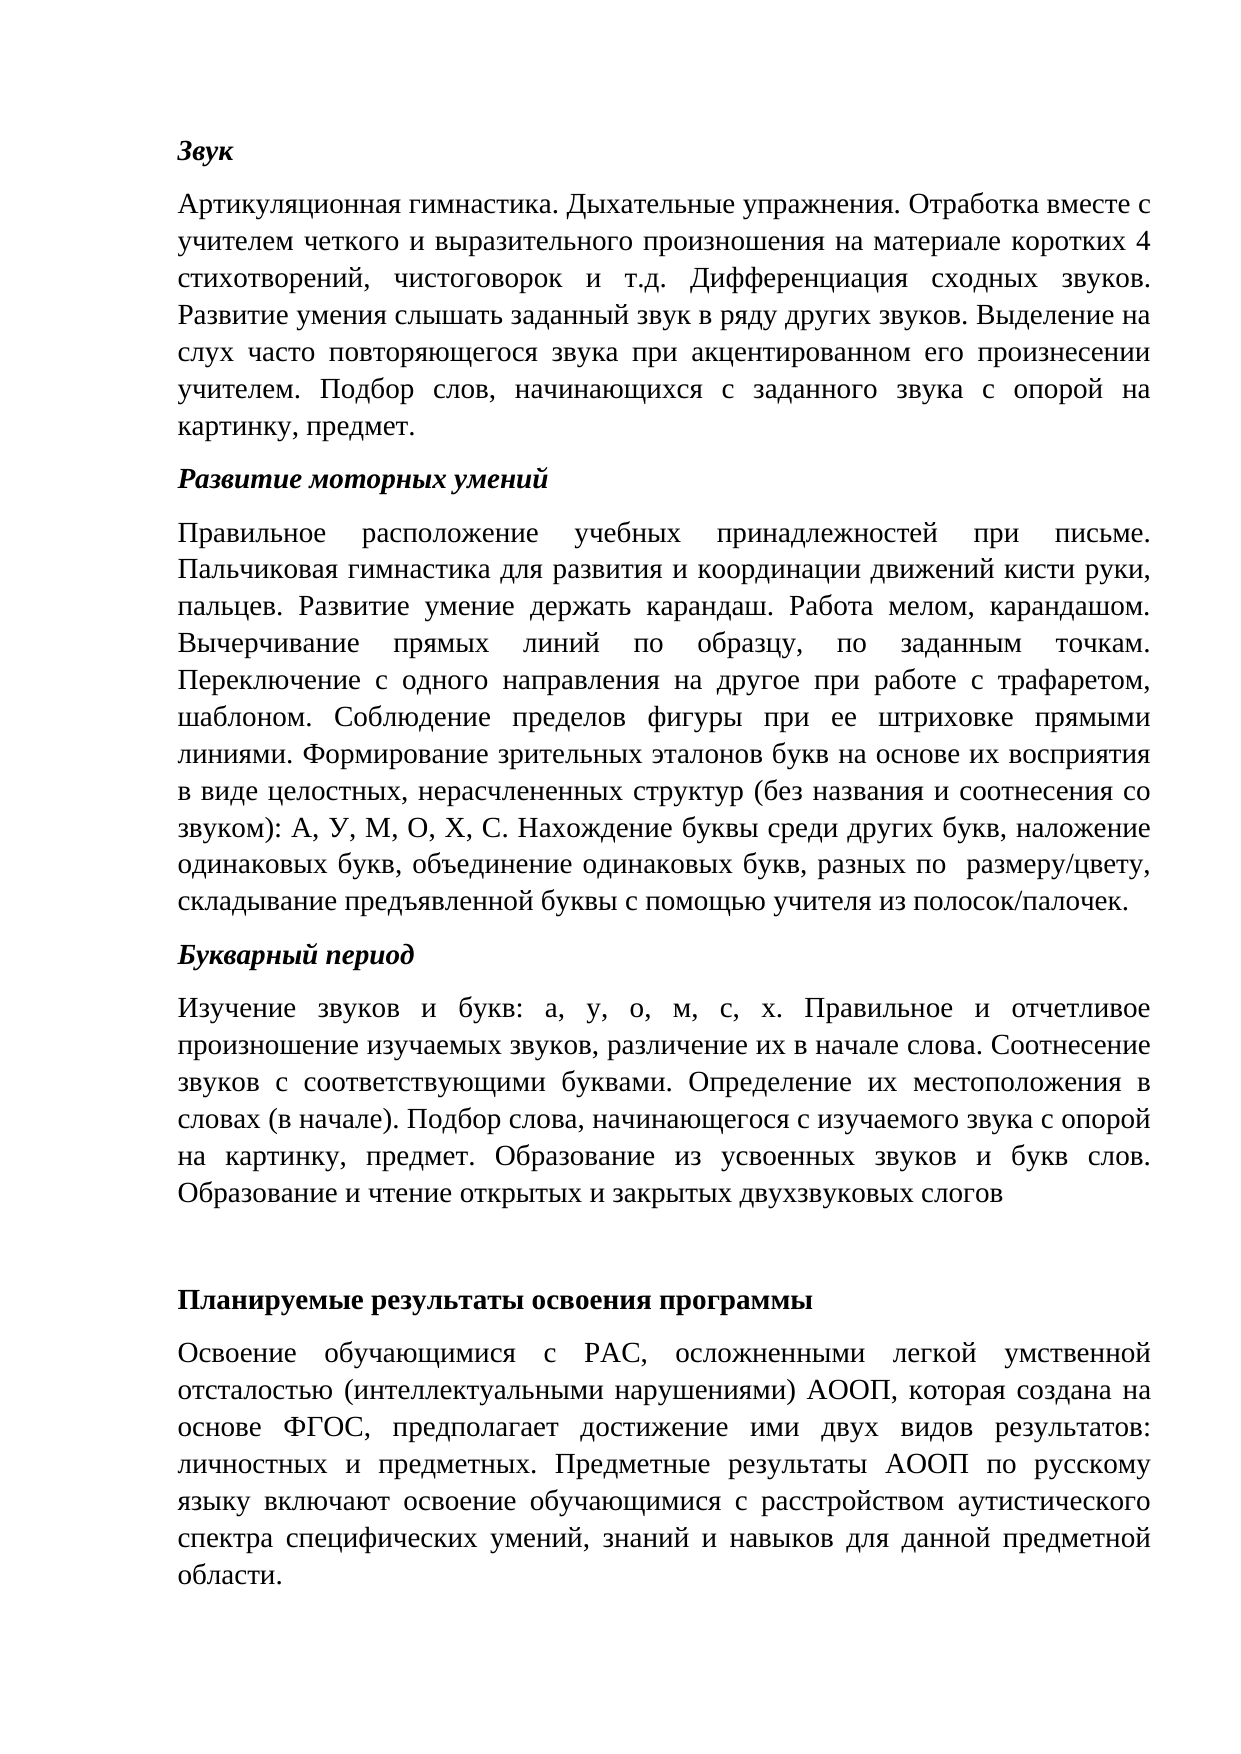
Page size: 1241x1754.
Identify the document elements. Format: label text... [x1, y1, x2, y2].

text Правильное расположение учебных принадлежностей при письме. Пальчиковая гимнастика для развития и координации движений кисти руки, пальцев. Развитие умение держать карандаш. Работа мелом, карандашом. Вычерчивание прямых линий по образцу, по заданным точкам. Переключение с одного направления на другое при работе с трафаретом, шаблоном. Соблюдение пределов фигуры при ее штриховке прямыми линиями. Формирование зрительных эталонов букв на основе их восприятия в виде целостных, нерасчлененных структур (без названия и соотнесения со звуком): А, У, М, О, Х, С. Нахождение буквы среди других букв, наложение одинаковых букв, объединение одинаковых букв, разных по размеру/цвету, складывание предъявленной буквы с помощью учителя из полосок/палочек. [177, 515, 1152, 917]
text Планируемые результаты освоения программы [177, 1282, 1152, 1316]
text Звук [177, 133, 1152, 166]
text Изучение звуков и букв: а, у, о, м, с, х. Правильное и отчетливое произношение изучаемых звуков, различение их в начале слова. Соотнесение звуков с соответствующими буквами. Определение их местоположения в словах (в начале). Подбор слова, начинающегося с изучаемого звука с опорой на картинку, предмет. Образование из усвоенных звуков и букв слов. Образование и чтение открытых и закрытых двухзвуковых слогов [177, 991, 1152, 1208]
text Артикуляционная гимнастика. Дыхательные упражнения. Отработка вместе с учителем четкого и выразительного произношения на материале коротких 4 стихотворений, чистоговорок и т.д. Дифференциация сходных звуков. Развитие умения слышать заданный звук в ряду других звуков. Выделение на слух часто повторяющегося звука при акцентированном его произнесении учителем. Подбор слов, начинающихся с заданного звука с опорой на картинку, предмет. [177, 186, 1152, 441]
text Букварный период [177, 937, 1152, 971]
text Освоение обучающимися с РАС, осложненными легкой умственной отсталостью (интеллектуальными нарушениями) АООП, которая создана на основе ФГОС, предполагает достижение ими двух видов результатов: личностных и предметных. Предметные результаты АООП по русскому языку включают освоение обучающимися с расстройством аутистического спектра специфических умений, знаний и навыков для данной предметной области. [177, 1336, 1152, 1590]
text Развитие моторных умений [177, 461, 1152, 495]
